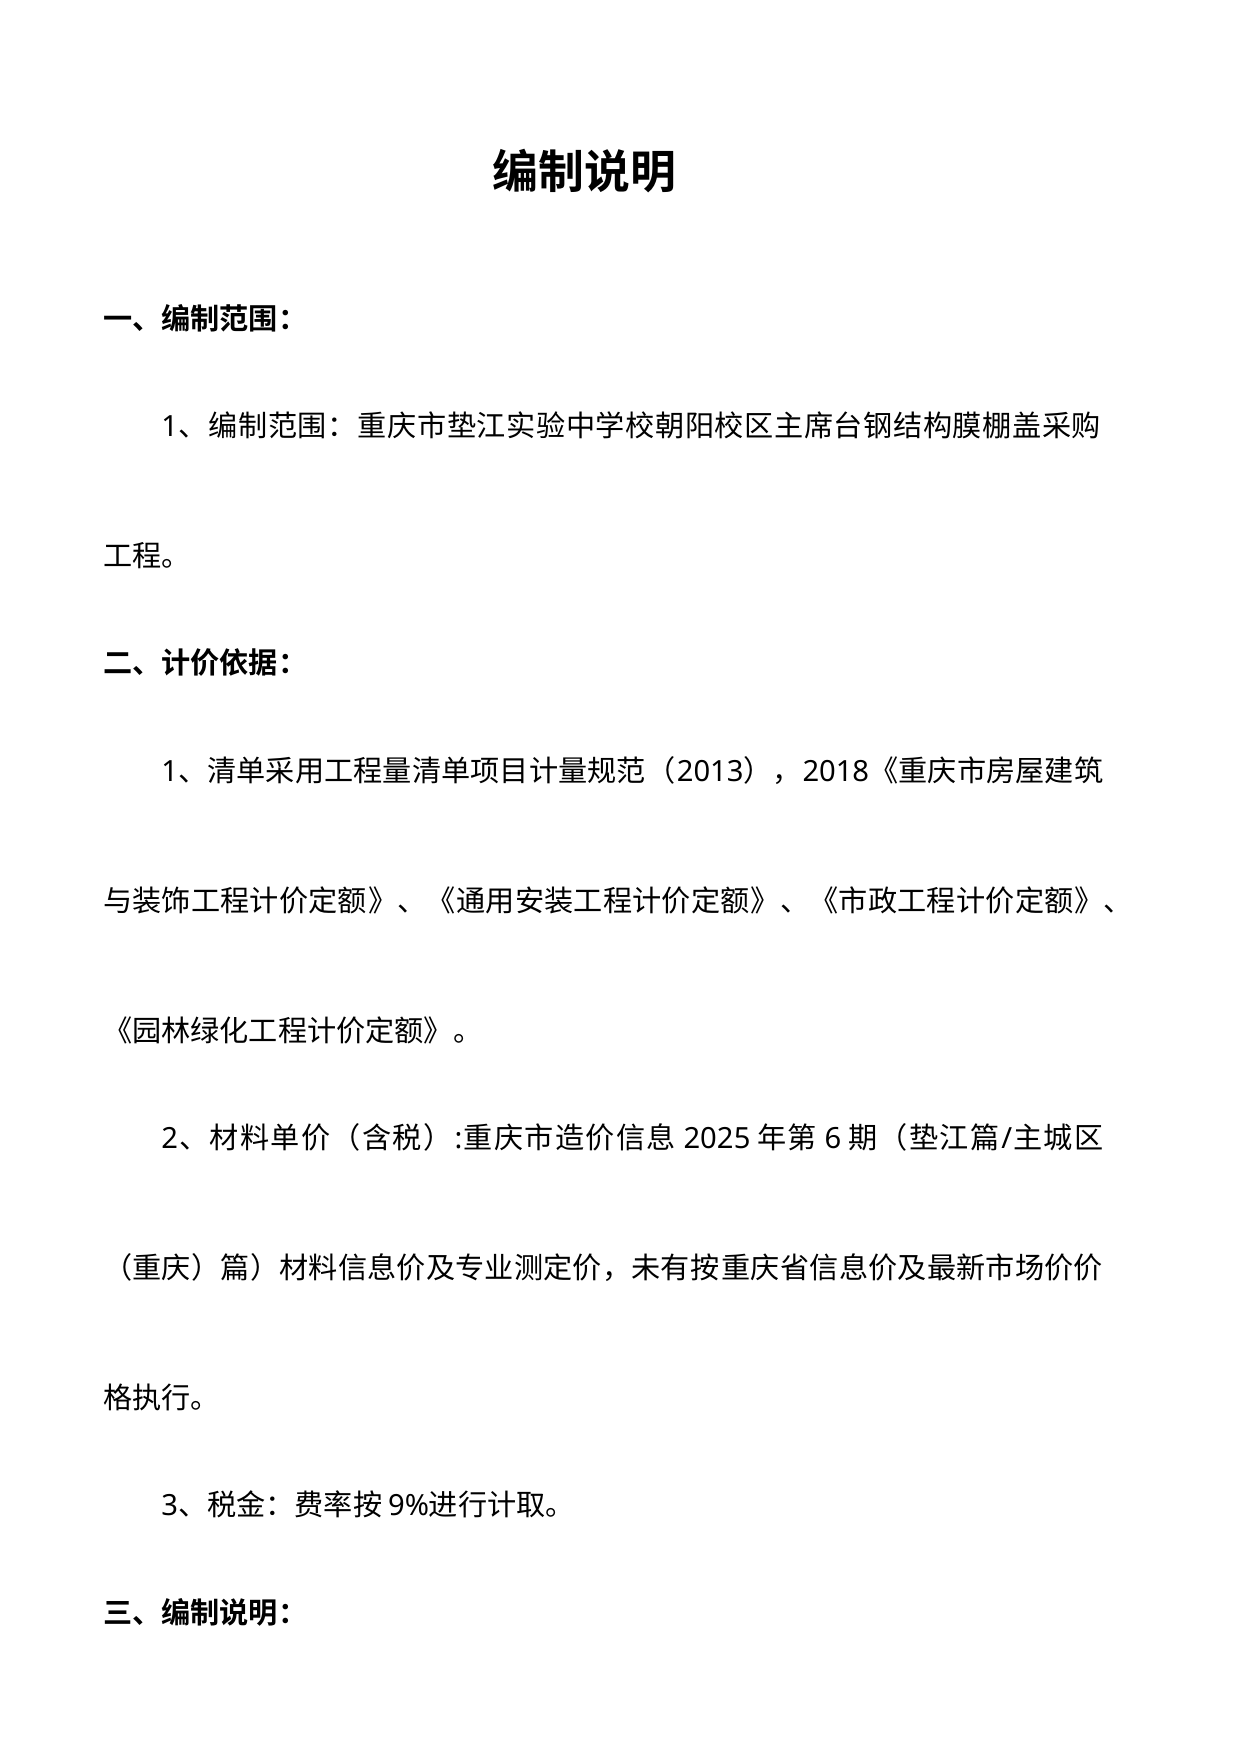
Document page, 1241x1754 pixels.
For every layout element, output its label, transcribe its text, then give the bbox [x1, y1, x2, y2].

text 1、编制范围：重庆市垫江实验中学校朝阳校区主席台钢结构膜棚盖采购工程。 [103, 391, 1104, 586]
text 一、编制范围： [103, 284, 1109, 349]
text 2、材料单价（含税）:重庆市造价信息2025年第6期（垫江篇/主城区（重庆）篇）材料信息价及专业测定价，未有按重庆省信息价及最新市场价价格执行。 [103, 1103, 1104, 1428]
text 二、计价依据： [103, 629, 1104, 694]
text 3、税金：费率按9%进行计取。 [103, 1471, 1104, 1536]
text 三、编制说明： [103, 1578, 1104, 1643]
text 1、清单采用工程量清单项目计量规范（2013），2018《重庆市房屋建筑与装饰工程计价定额》、《通用安装工程计价定额》、《市政工程计价定额》、《园林绿化工程计价定额》。 [103, 736, 1104, 1061]
text 编制说明 [59, 120, 1109, 218]
